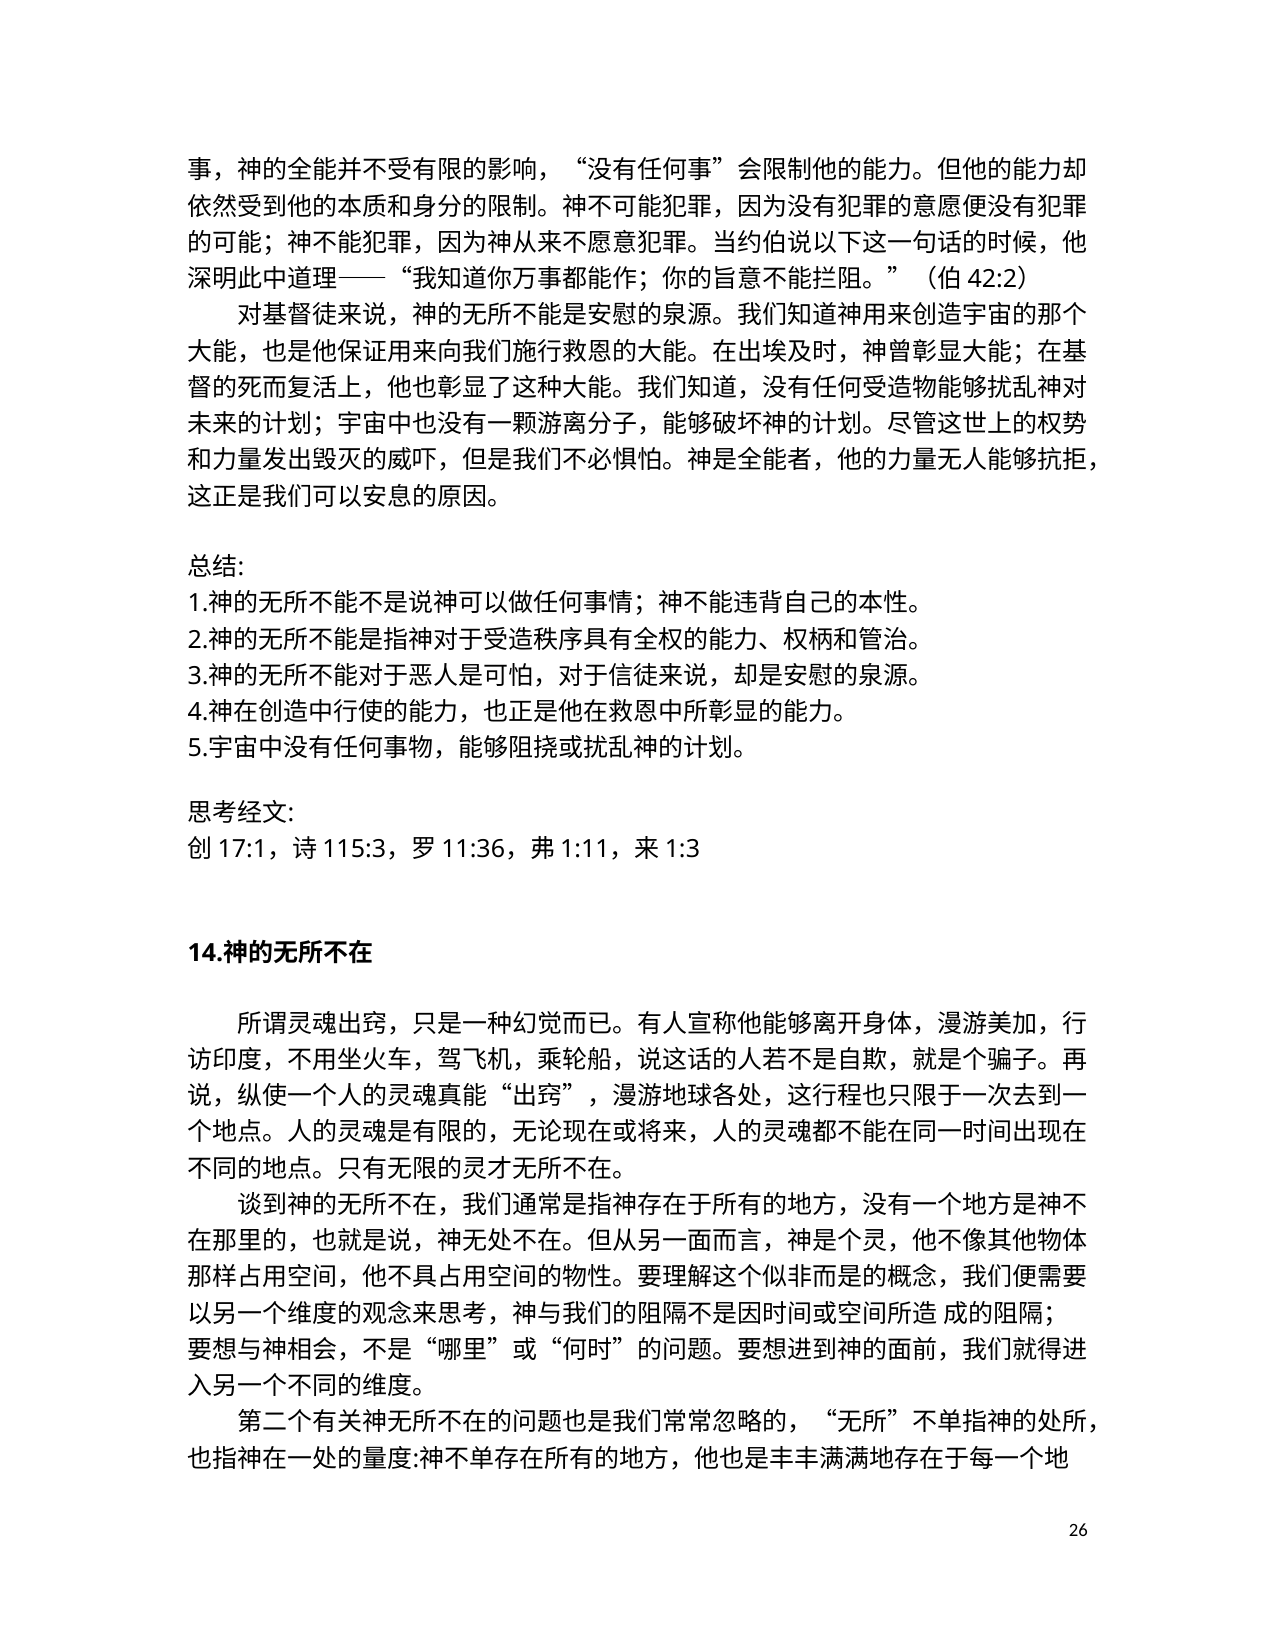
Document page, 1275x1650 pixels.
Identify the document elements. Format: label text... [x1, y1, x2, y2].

text 3.神的无所不能对于恶人是可怕，对于信徒来说，却是安慰的泉源。 [187, 655, 1087, 692]
text 1.神的无所不能不是说神可以做任何事情；神不能违背自己的本性。 [187, 583, 1087, 619]
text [187, 1402, 1087, 1474]
text 总结: [187, 547, 1087, 583]
text 5.宇宙中没有任何事物，能够阻挠或扰乱神的计划。 [187, 728, 1087, 764]
text 创17:1，诗115:3，罗11:36，弗1:11，来1:3 [187, 828, 1087, 864]
text 4.神在创造中行使的能力，也正是他在救恩中所彰显的能力。 [187, 692, 1087, 728]
text 对基督徒来说，神的无所不能是安慰的泉源。我们知道神用来创造宇宙的那个大能，也是他保证用来向我们施行救恩的大能。在出埃及时，神曾彰显大能；在基督的死而复活上，他也彰显了这种大能。我们知道，没有任何受造物能够扰乱神对未来的计划；宇宙中也没有一颗游离分子，能够破坏神的计划。尽管这世上的权势和力量发出毁灭的威吓，但是我们不必惧怕。神是全能者，他的力量无人能够抗拒，这正是我们可以安息的原因。 [187, 295, 1087, 512]
text 谈到神的无所不在，我们通常是指神存在于所有的地方，没有一个地方是神不在那里的，也就是说，神无处不在。但从另一面而言，神是个灵，他不像其他物体那样占用空间，他不具占用空间的物性。要理解这个似非而是的概念，我们便需要以另一个维度的观念来思考，神与我们的阻隔不是因时间或空间所造 成的阻隔；要想与神相会，不是“哪里”或“何时”的问题。要想进到神的面前，我们就得进入另一个不同的维度。 [187, 1184, 1087, 1402]
text 思考经文: [187, 792, 1087, 828]
text 所谓灵魂出窍，只是一种幻觉而已。有人宣称他能够离开身体，漫游美加，行访印度，不用坐火车，驾飞机，乘轮船，说这话的人若不是自欺，就是个骗子。再说，纵使一个人的灵魂真能“出窍”，漫游地球各处，这行程也只限于一次去到一个地点。人的灵魂是有限的，无论现在或将来，人的灵魂都不能在同一时间出现在不同的地点。只有无限的灵才无所不在。 [187, 1003, 1087, 1184]
text 2.神的无所不能是指神对于受造秩序具有全权的能力、权柄和管治。 [187, 619, 1087, 655]
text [187, 150, 1087, 295]
text 14.神的无所不在 [187, 933, 1087, 969]
